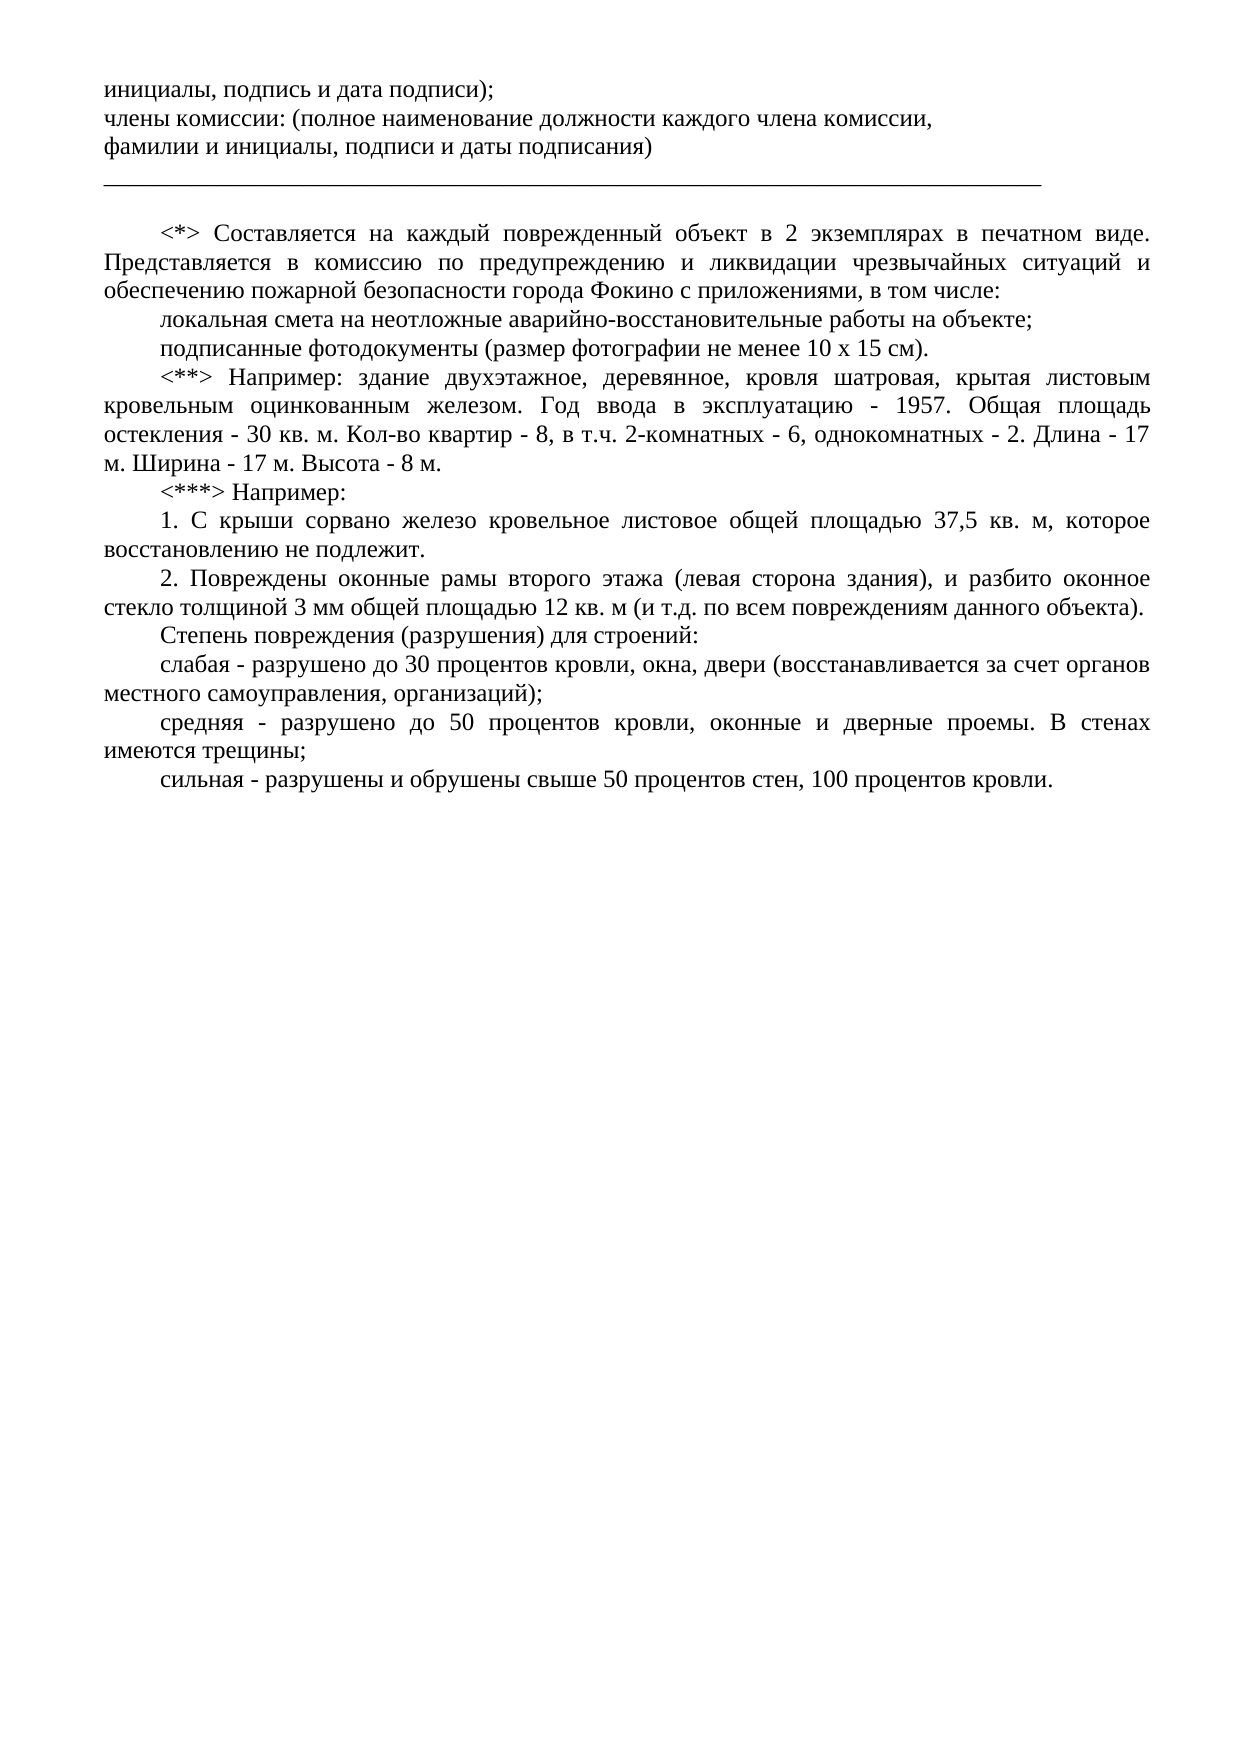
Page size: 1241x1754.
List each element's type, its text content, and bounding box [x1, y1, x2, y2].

text сильная - разрушены и обрушены свыше 50 процентов стен, 100 процентов кровли. [103, 764, 1152, 793]
text Степень повреждения (разрушения) для строений: [103, 621, 1152, 649]
text 1. С крыши сорвано железо кровельное листовое общей площадью 37,5 кв. м, которое восстановлению не подлежит. [103, 506, 1152, 563]
text 2. Повреждены оконные рамы второго этажа (левая сторона здания), и разбито оконное стекло толщиной 3 мм общей площадью 12 кв. м (и т.д. по всем повреждениям данного объекта). [103, 563, 1152, 621]
text фамилии и инициалы, подписи и даты подписания) [103, 131, 1152, 160]
text средняя - разрушено до 50 процентов кровли, оконные и дверные проемы. В стенах имеются трещины; [103, 707, 1152, 764]
text подписанные фотодокументы (размер фотографии не менее 10 x 15 см). [103, 333, 1152, 362]
text инициалы, подпись и дата подписи); [103, 74, 1152, 103]
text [103, 160, 1152, 189]
text слабая - разрушено до 30 процентов кровли, окна, двери (восстанавливается за счет органов местного самоуправления, организаций); [103, 649, 1152, 707]
text <*> Составляется на каждый поврежденный объект в 2 экземплярах в печатном виде. Представляется в комиссию по предупреждению и ликвидации чрезвычайных ситуаций и обеспечению пожарной безопасности города Фокино с приложениями, в том числе: [103, 218, 1152, 304]
text <***> Например: [103, 477, 1152, 506]
text <**> Например: здание двухэтажное, деревянное, кровля шатровая, крытая листовым кровельным оцинкованным железом. Год ввода в эксплуатацию - 1957. Общая площадь остекления - 30 кв. м. Кол-во квартир - 8, в т.ч. 2-комнатных - 6, однокомнатных - 2. Длина - 17 м. Ширина - 17 м. Высота - 8 м. [103, 362, 1152, 477]
text локальная смета на неотложные аварийно-восстановительные работы на объекте; [103, 304, 1152, 333]
text члены комиссии: (полное наименование должности каждого члена комиссии, [103, 103, 1152, 131]
